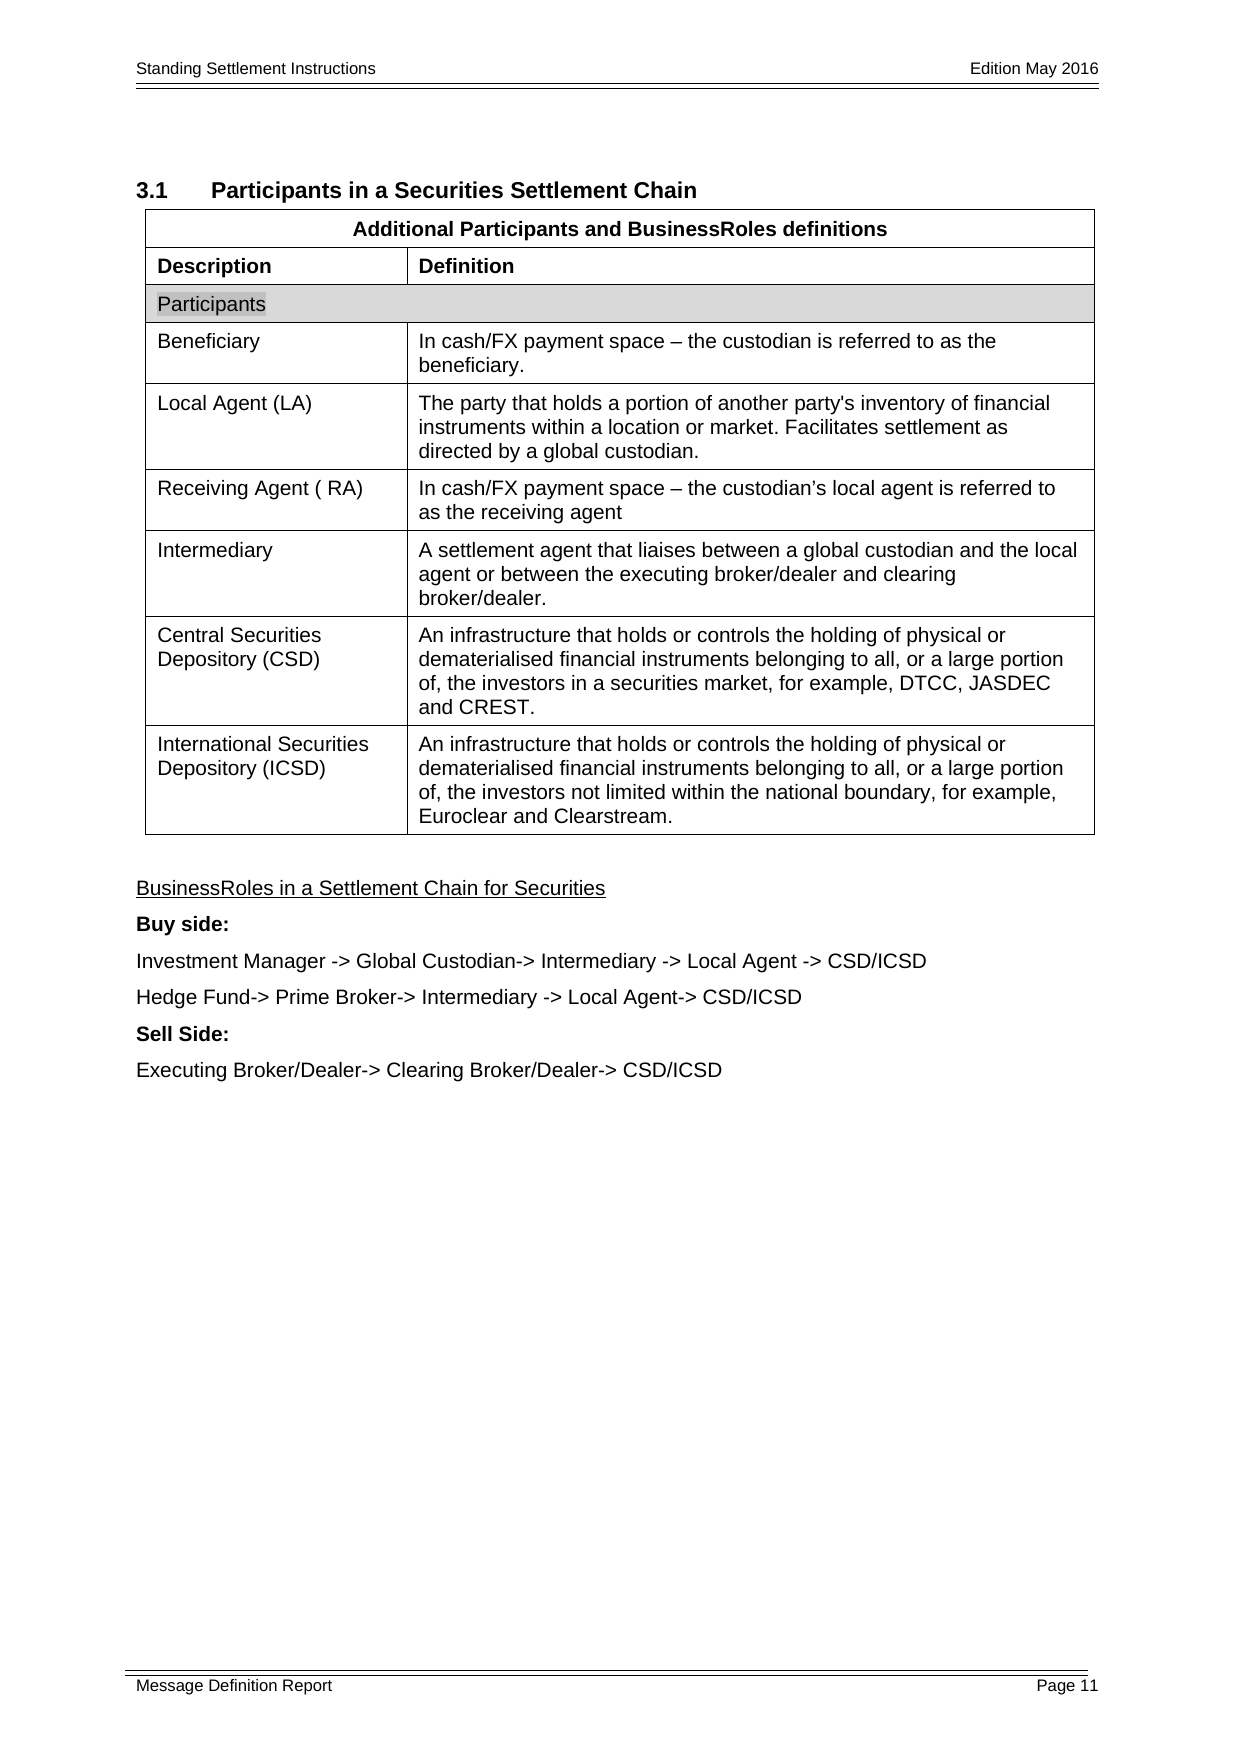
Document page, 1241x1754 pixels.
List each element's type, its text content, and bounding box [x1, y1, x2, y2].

table_cell An infrastructure that holds or controls the holding of physical or dematerialised financial instruments belonging to all, or a large portion of, the investors not limited within the national boundary, for example, Euroclear and Clearstream. [408, 726, 1094, 834]
table_cell Beneficiary [146, 323, 407, 383]
table_header Additional Participants and BusinessRoles definitions [146, 210, 1094, 247]
table_cell An infrastructure that holds or controls the holding of physical or dematerialised financial instruments belonging to all, or a large portion of, the investors in a securities market, for example, DTCC, JASDEC and CREST. [408, 617, 1094, 725]
table_cell Participants [146, 285, 1094, 322]
table_cell Central Securities Depository (CSD) [146, 617, 407, 725]
table_cell Receiving Agent ( RA) [146, 470, 407, 530]
table_cell Description [146, 248, 407, 284]
table_cell Local Agent (LA) [146, 384, 407, 469]
table_cell In cash/FX payment space – the custodian is referred to as the beneficiary. [408, 323, 1094, 383]
text Investment Manager -> Global Custodian-> Intermediary -> Local Agent -> CSD/ICSD [136, 948, 1104, 972]
table_cell Definition [408, 248, 1094, 284]
table_cell International Securities Depository (ICSD) [146, 726, 407, 834]
table_cell Intermediary [146, 531, 407, 616]
text BusinessRoles in a Settlement Chain for Securities [136, 876, 1104, 899]
text Buy side: [136, 912, 1104, 936]
table_cell In cash/FX payment space – the custodian’s local agent is referred to as the receiving agent [408, 470, 1094, 530]
table_cell The party that holds a portion of another party's inventory of financial instruments within a location or market. Facilitates settlement as directed by a global custodian. [408, 384, 1094, 469]
text Executing Broker/Dealer-> Clearing Broker/Dealer-> CSD/ICSD [136, 1058, 1104, 1082]
text Hedge Fund-> Prime Broker-> Intermediary -> Local Agent-> CSD/ICSD [136, 985, 1104, 1009]
text Sell Side: [136, 1021, 1104, 1045]
table_cell A settlement agent that liaises between a global custodian and the local agent or between the executing broker/dealer and clearing broker/dealer. [408, 531, 1094, 616]
subtitle Participants in a Securities Settlement Chain [136, 177, 1104, 203]
